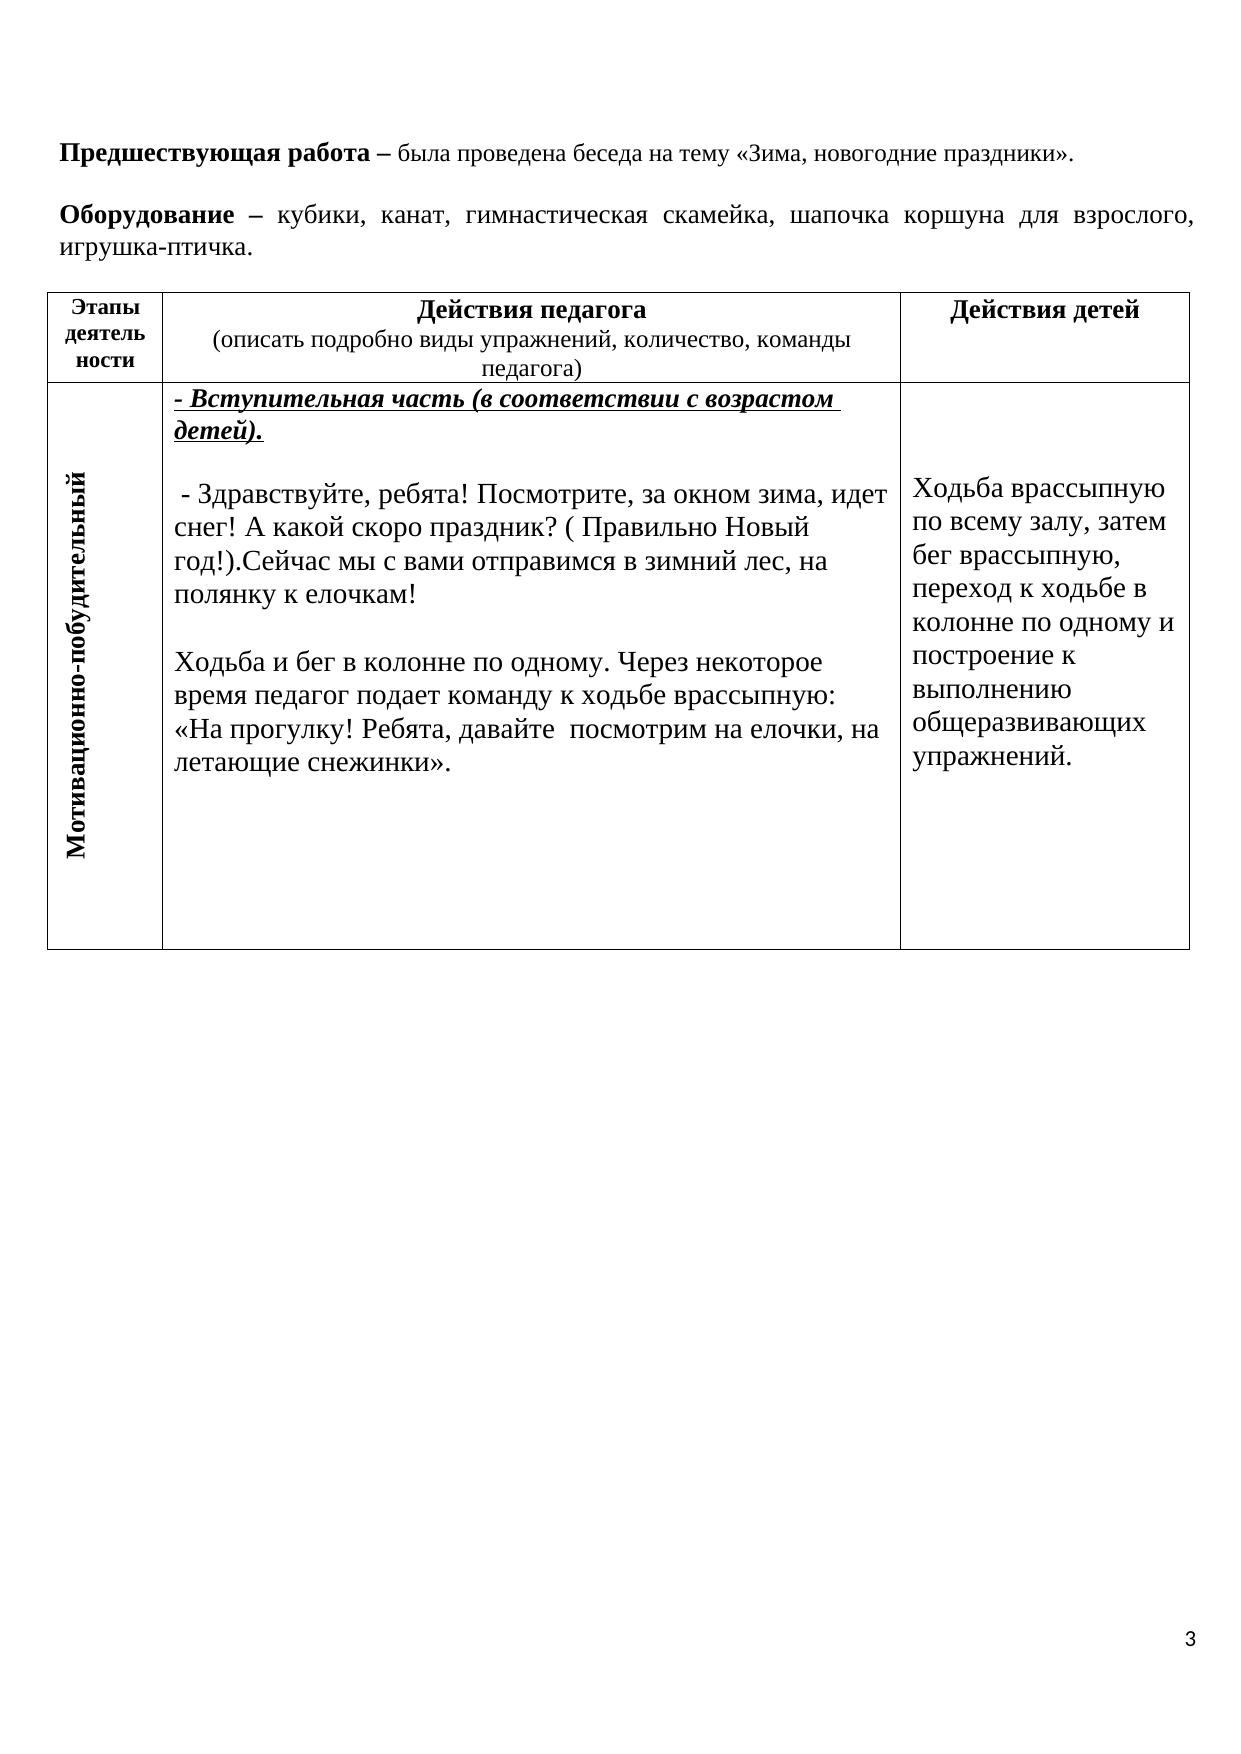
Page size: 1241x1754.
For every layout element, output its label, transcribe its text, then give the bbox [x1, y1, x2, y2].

text Оборудование – кубики, канат, гимнастическая скамейка, шапочка коршуна для взрослого, игрушка-птичка. [59, 198, 1196, 261]
text Предшествующая работа – была проведена беседа на тему «Зима, новогодние праздники». [59, 136, 1196, 167]
table_header Действия детей [901, 293, 1189, 382]
table_header Этапы деятельности [48, 293, 162, 382]
table_cell - Вступительная часть (в соответствии с возрастом детей). - Здравствуйте, ребята! Посмотрите, за окном зима, идет снег! А какой скоро праздник? ( Правильно Новый год!).Сейчас мы с вами отправимся в зимний лес, на полянку к елочкам! Ходьба и бег в колонне по одному. Через некоторое время педагог подает команду к ходьбе врассыпную: «На прогулку! Ребята, давайте посмотрим на елочки, на летающие снежинки». [163, 383, 900, 949]
table_cell Ходьба врассыпную по всему залу, затем бег врассыпную, переход к ходьбе в колонне по одному и построение к выполнению общеразвивающих упражнений. [901, 383, 1189, 949]
table_cell Мотивационно-побудительный [48, 383, 162, 949]
table_header Действия педагога (описать подробно виды упражнений, количество, команды педагога) [163, 293, 900, 382]
